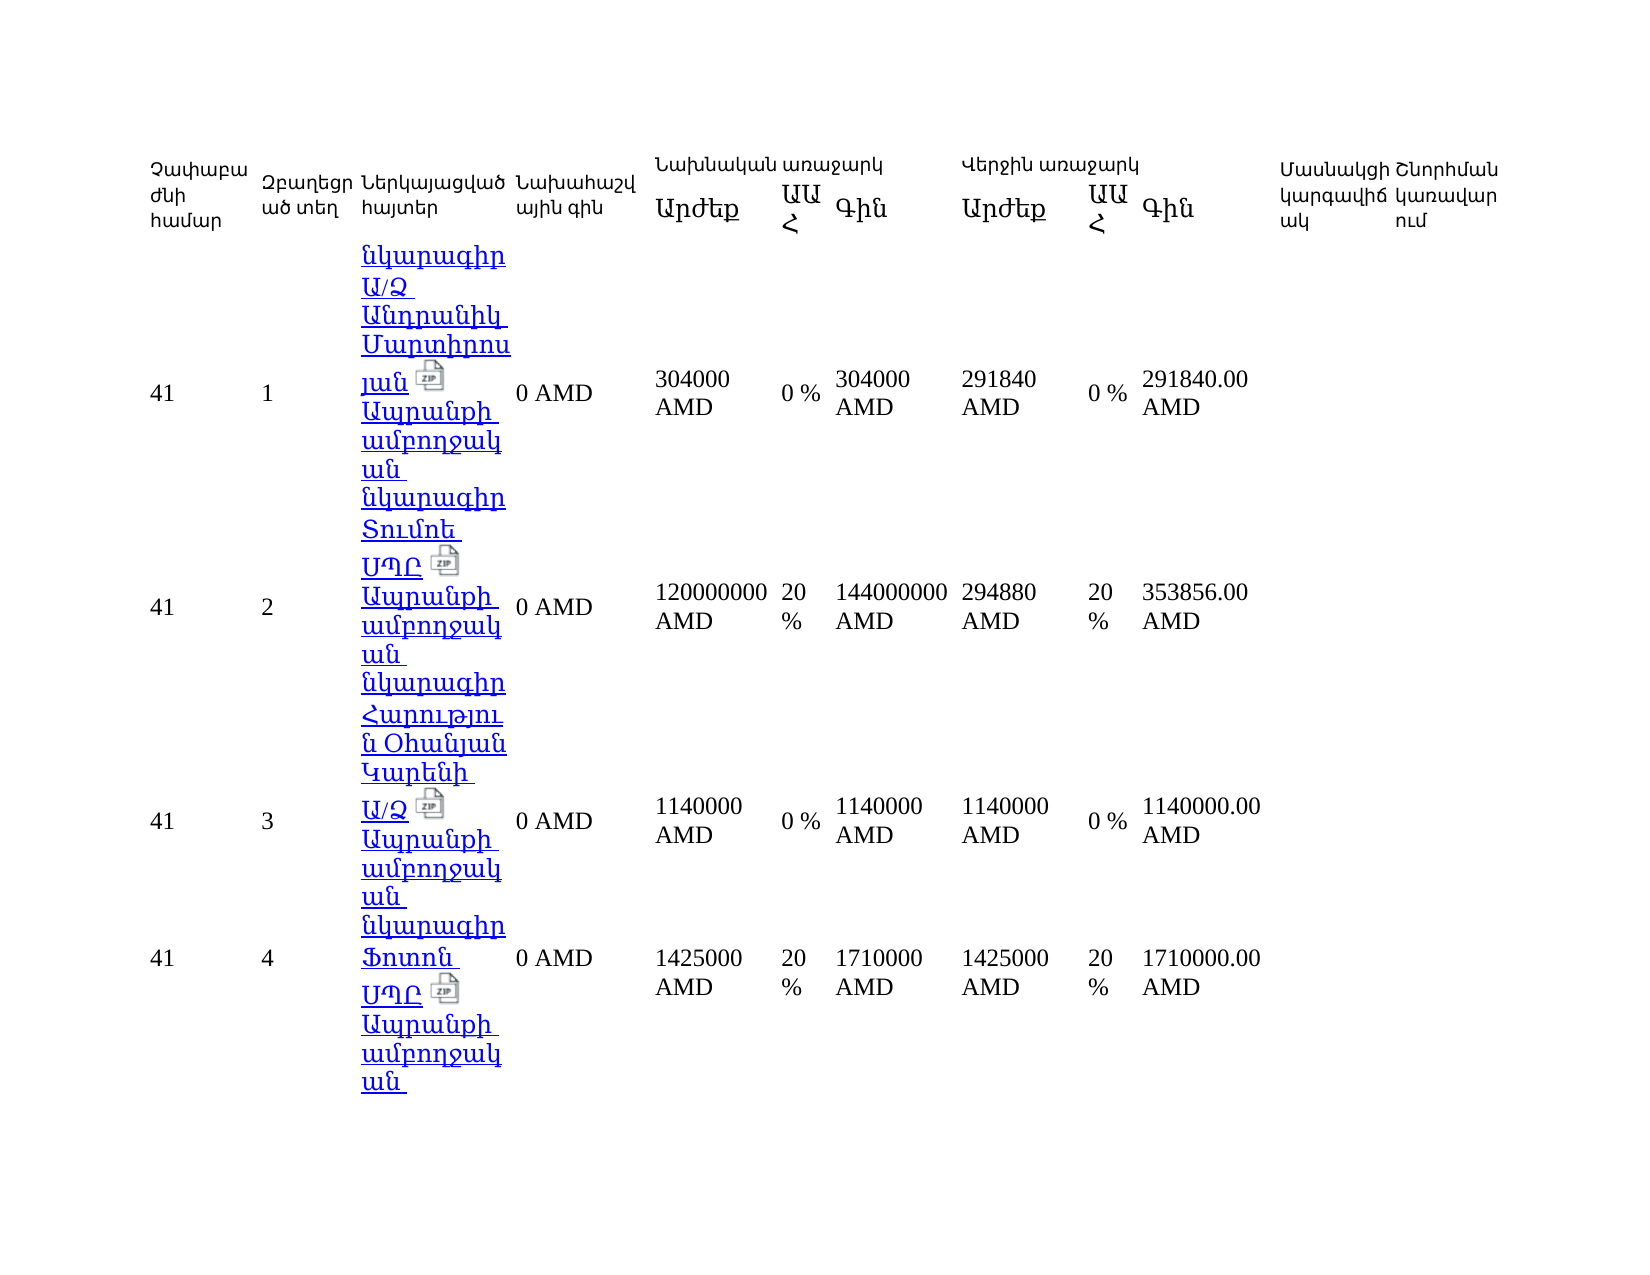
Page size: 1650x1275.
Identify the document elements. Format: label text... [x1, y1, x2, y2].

picture [414, 786, 448, 820]
table_cell Արժեք [653, 179, 779, 239]
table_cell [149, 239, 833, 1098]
picture [429, 971, 463, 1005]
table_header Վերջին առաջարկ [960, 150, 1278, 179]
table_header Ներկայացված հայտեր [359, 150, 514, 239]
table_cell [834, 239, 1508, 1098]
table_header Նախնական առաջարկ [653, 150, 960, 179]
picture [429, 544, 463, 577]
table_cell Արժեք [960, 179, 1086, 239]
table_header Շնորհման կառավարում [1393, 150, 1508, 239]
picture [414, 358, 448, 392]
table_header Զբաղեցրած տեղ [260, 150, 359, 239]
table_header Մասնակցի կարգավիճակ [1278, 150, 1393, 239]
table_cell Գին [834, 179, 960, 239]
table_cell Գին [1140, 179, 1278, 239]
table_header Նախահաշվային գին [514, 150, 653, 239]
table_cell ԱԱՀ [779, 179, 833, 239]
table_header Չափաբաժնի համար [149, 150, 260, 239]
table_cell ԱԱՀ [1086, 179, 1140, 239]
